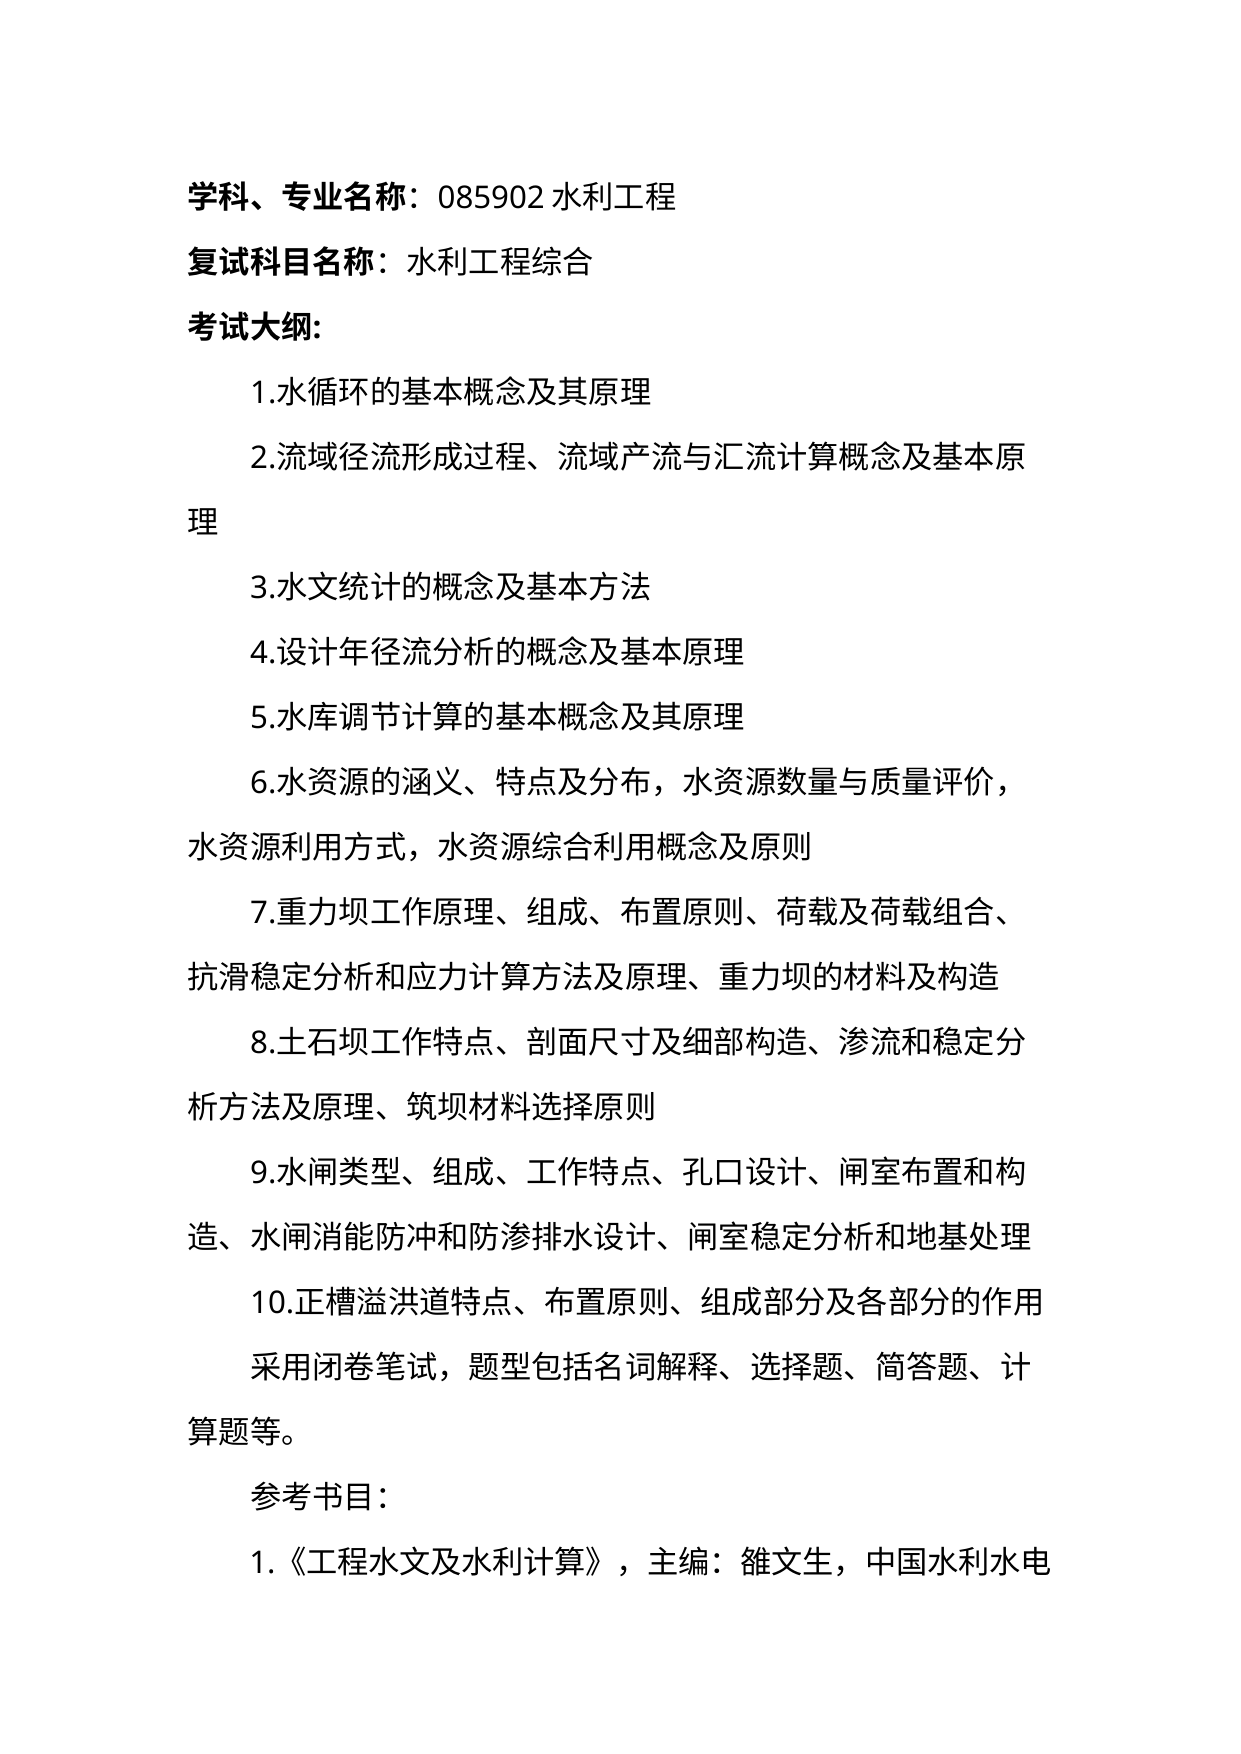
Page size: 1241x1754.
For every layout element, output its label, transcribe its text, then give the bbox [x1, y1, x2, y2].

text 10.正槽溢洪道特点、布置原则、组成部分及各部分的作用 [187, 1267, 1053, 1332]
text 复试科目名称：水利工程综合 [187, 227, 1053, 292]
text 1.水循环的基本概念及其原理 [187, 357, 1053, 422]
text 7.重力坝工作原理、组成、布置原则、荷载及荷载组合、抗滑稳定分析和应力计算方法及原理、重力坝的材料及构造 [187, 877, 1053, 1007]
text 6.水资源的涵义、特点及分布，水资源数量与质量评价，水资源利用方式，水资源综合利用概念及原则 [187, 747, 1053, 877]
text 3.水文统计的概念及基本方法 [187, 552, 1053, 617]
text 考试大纲: [187, 292, 1053, 357]
text 参考书目： [187, 1462, 1053, 1527]
text 2.流域径流形成过程、流域产流与汇流计算概念及基本原理 [187, 422, 1053, 552]
text 采用闭卷笔试，题型包括名词解释、选择题、简答题、计算题等。 [187, 1332, 1053, 1462]
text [187, 1527, 1053, 1592]
text 8.土石坝工作特点、剖面尺寸及细部构造、渗流和稳定分析方法及原理、筑坝材料选择原则 [187, 1007, 1053, 1137]
text 学科、专业名称：085902水利工程 [187, 162, 1053, 227]
text 5.水库调节计算的基本概念及其原理 [187, 682, 1053, 747]
text 4.设计年径流分析的概念及基本原理 [187, 617, 1053, 682]
text 9.水闸类型、组成、工作特点、孔口设计、闸室布置和构造、水闸消能防冲和防渗排水设计、闸室稳定分析和地基处理 [187, 1137, 1053, 1267]
